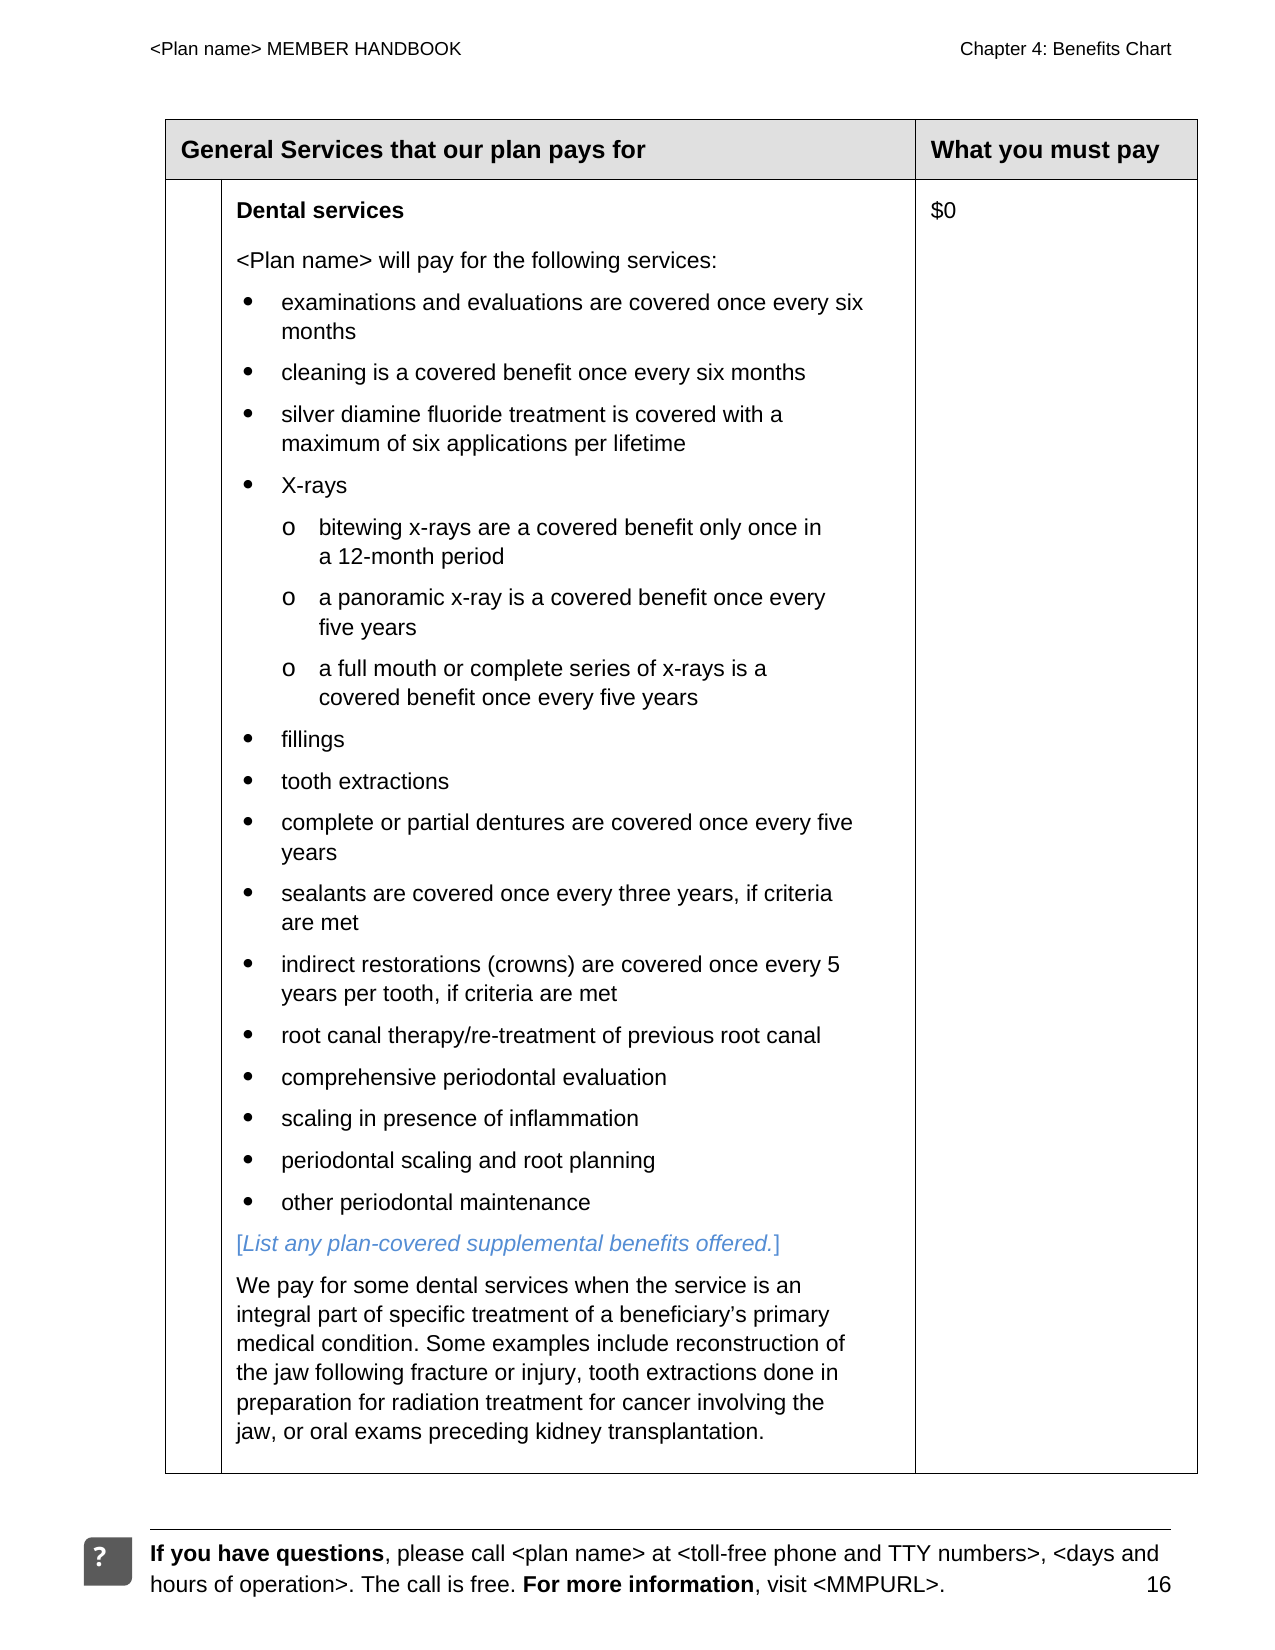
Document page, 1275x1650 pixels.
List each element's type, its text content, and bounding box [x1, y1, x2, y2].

table_header General Services that our plan pays for [166, 120, 915, 179]
table_cell [166, 180, 221, 1472]
table_cell Dental services <Plan name> will pay for the following services: examinations and evaluations are covered once every six months cleaning is a covered benefit once every six months silver diamine fluoride treatment is covered with a maximum of six applications per lifetime X-rays bitewing x-rays are a covered benefit only once in a 12-month period a panoramic x-ray is a covered benefit once every five years a full mouth or complete series of x-rays is a covered benefit once every five years fillings tooth extractions complete or partial dentures are covered once every five years sealants are covered once every three years, if criteria are met indirect restorations (crowns) are covered once every 5 years per tooth, if criteria are met root canal therapy/re-treatment of previous root canal comprehensive periodontal evaluation scaling in presence of inflammation periodontal scaling and root planning other periodontal maintenance [List any plan-covered supplemental benefits offered.] We pay for some dental services when the service is an integral part of specific treatment of a beneficiary’s primary medical condition. Some examples include reconstruction of the jaw following fracture or injury, tooth extractions done in preparation for radiation treatment for cancer involving the jaw, or oral exams preceding kidney transplantation. [222, 180, 915, 1472]
table_cell $0 [916, 180, 1197, 1472]
table_header What you must pay [916, 120, 1197, 179]
